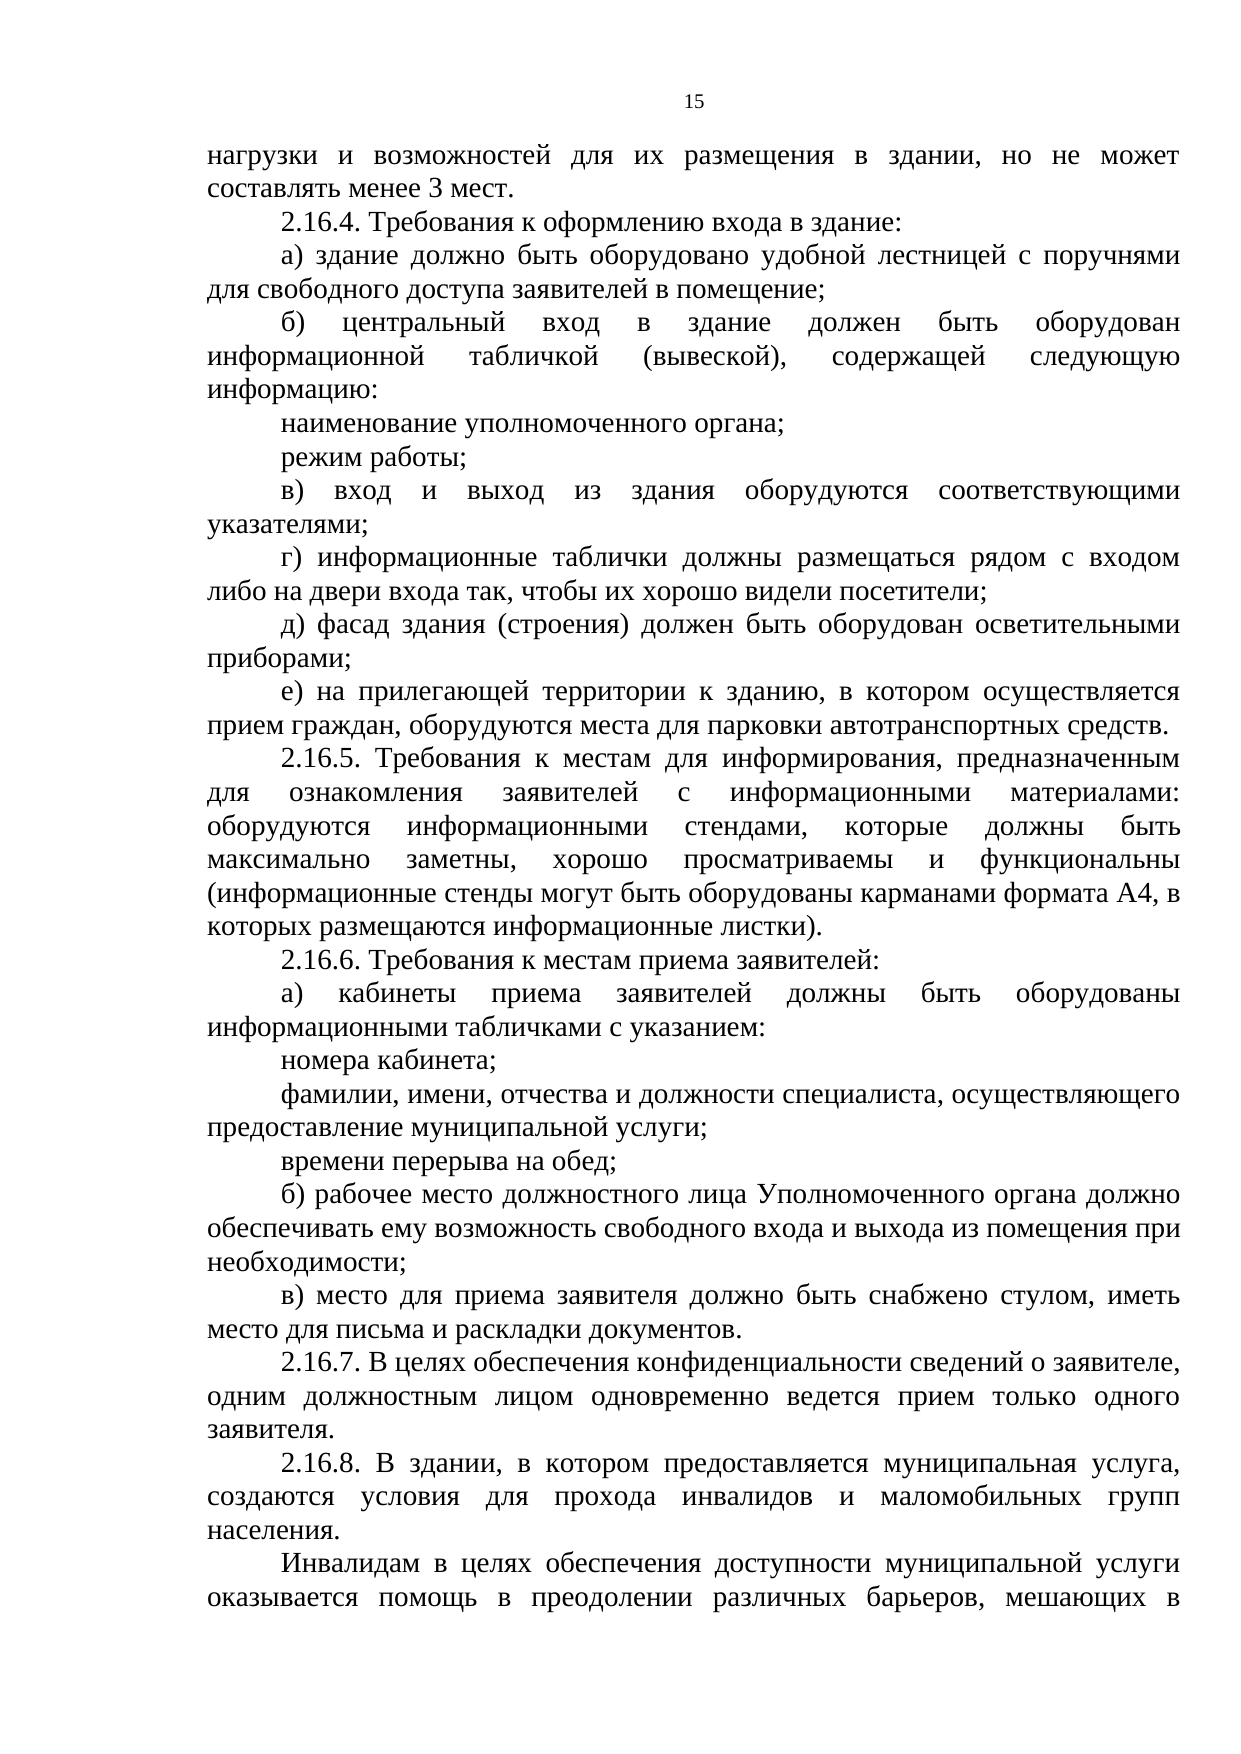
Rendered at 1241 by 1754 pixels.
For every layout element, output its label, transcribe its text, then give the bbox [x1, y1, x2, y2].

text номера кабинета; [207, 1042, 1181, 1076]
text а) кабинеты приема заявителей должны быть оборудованы информационными табличками с указанием: [207, 975, 1181, 1042]
text 2.16.7. В целях обеспечения конфиденциальности сведений о заявителе, одним должностным лицом одновременно ведется прием только одного заявителя. [207, 1344, 1181, 1445]
text а) здание должно быть оборудовано удобной лестницей с поручнями для свободного доступа заявителей в помещение; [207, 237, 1181, 304]
text г) информационные таблички должны размещаться рядом с входом либо на двери входа так, чтобы их хорошо видели посетители; [207, 539, 1181, 606]
text б) рабочее место должностного лица Уполномоченного органа должно обеспечивать ему возможность свободного входа и выхода из помещения при необходимости; [207, 1177, 1181, 1277]
text 2.16.4. Требования к оформлению входа в здание: [207, 204, 1181, 237]
text 2.16.8. В здании, в котором предоставляется муниципальная услуга, создаются условия для прохода инвалидов и маломобильных групп населения. [207, 1445, 1181, 1546]
text времени перерыва на обед; [207, 1143, 1181, 1177]
text фамилии, имени, отчества и должности специалиста, осуществляющего предоставление муниципальной услуги; [207, 1076, 1181, 1143]
text в) место для приема заявителя должно быть снабжено стулом, иметь место для письма и раскладки документов. [207, 1277, 1181, 1344]
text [207, 137, 1181, 204]
text наименование уполномоченного органа; [207, 405, 1181, 439]
text 2.16.6. Требования к местам приема заявителей: [207, 942, 1181, 975]
text в) вход и выход из здания оборудуются соответствующими указателями; [207, 472, 1181, 539]
text режим работы; [207, 439, 1181, 472]
text 2.16.5. Требования к местам для информирования, предназначенным для ознакомления заявителей с информационными материалами: оборудуются информационными стендами, которые должны быть максимально заметны, хорошо просматриваемы и функциональны (информационные стенды могут быть оборудованы карманами формата А4, в которых размещаются информационные листки). [207, 741, 1181, 942]
text д) фасад здания (строения) должен быть оборудован осветительными приборами; [207, 606, 1181, 673]
text б) центральный вход в здание должен быть оборудован информационной табличкой (вывеской), содержащей следующую информацию: [207, 304, 1181, 405]
text е) на прилегающей территории к зданию, в котором осуществляется прием граждан, оборудуются места для парковки автотранспортных средств. [207, 673, 1181, 741]
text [207, 1546, 1181, 1613]
